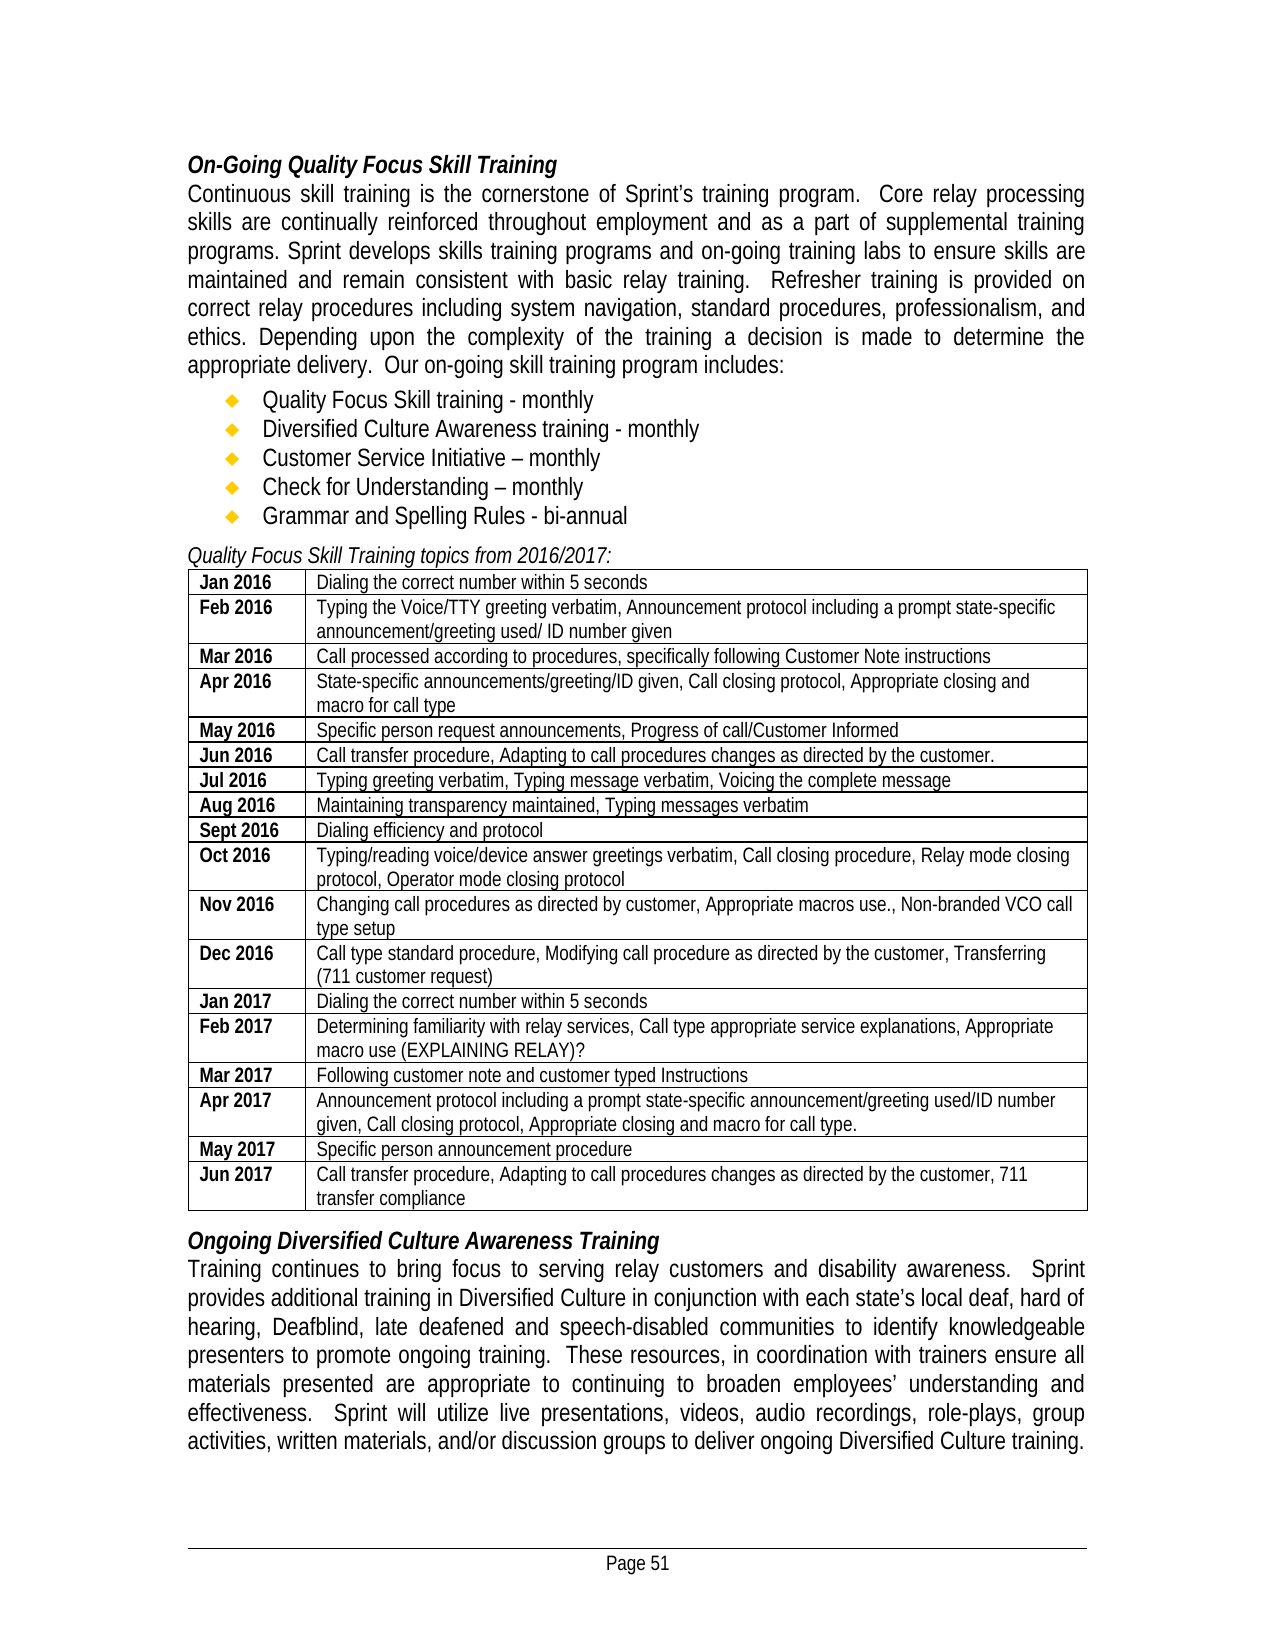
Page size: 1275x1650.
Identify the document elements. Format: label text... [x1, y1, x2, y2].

table_cell Following customer note and customer typed Instructions [306, 1063, 1087, 1087]
table_cell Jun 2016 [189, 743, 305, 766]
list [187, 1254, 1087, 1455]
table_cell Maintaining transparency maintained, Typing messages verbatim [306, 793, 1087, 816]
table_cell Typing the Voice/TTY greeting verbatim, Announcement protocol including a prompt state-specific announcement/greeting used/ ID number given [306, 595, 1087, 642]
table_cell Typing greeting verbatim, Typing message verbatim, Voicing the complete message [306, 768, 1087, 791]
table_cell Call transfer procedure, Adapting to call procedures changes as directed by the customer. [306, 743, 1087, 766]
table_cell Typing/reading voice/device answer greetings verbatim, Call closing procedure, Relay mode closing protocol, Operator mode closing protocol [306, 843, 1087, 890]
table_cell Apr 2017 [189, 1088, 305, 1136]
table_cell Specific person announcement procedure [306, 1137, 1087, 1161]
table_cell May 2017 [189, 1137, 305, 1161]
table_cell Oct 2016 [189, 843, 305, 890]
table_header Dialing the correct number within 5 seconds [306, 570, 1087, 593]
text Grammar and Spelling Rules - bi-annual [225, 501, 1087, 530]
text On-Going Quality Focus Skill Training [187, 150, 1087, 179]
table_cell Apr 2016 [189, 669, 305, 716]
table_cell Sept 2016 [189, 818, 305, 841]
text Quality Focus Skill training - monthly [225, 385, 1087, 414]
table_cell Call transfer procedure, Adapting to call procedures changes as directed by the customer, 711 transfer compliance [306, 1162, 1087, 1210]
table_cell Nov 2016 [189, 891, 305, 939]
table_cell Dialing efficiency and protocol [306, 818, 1087, 841]
table_cell Call type standard procedure, Modifying call procedure as directed by the customer, Transferring (711 customer request) [306, 940, 1087, 988]
list Continuous skill training is the cornerstone of Sprint’s training program. Core relay processing skills are continually reinforced throughout employment and as a part of supplemental training programs. Sprint develops skills training programs and on-going training labs to ensure skills are maintained and remain consistent with basic relay training. Refresher training is provided on correct relay procedures including system navigation, standard procedures, professionalism, and ethics. Depending upon the complexity of the training a decision is made to determine the appropriate delivery. Our on-going skill training program includes: [187, 179, 1087, 379]
text Diversified Culture Awareness training - monthly [225, 414, 1087, 443]
table_cell Jul 2016 [189, 768, 305, 791]
table_cell May 2016 [189, 718, 305, 741]
table_cell Feb 2016 [189, 595, 305, 642]
table_cell Changing call procedures as directed by customer, Appropriate macros use., Non-branded VCO call type setup [306, 891, 1087, 939]
table_cell Jun 2017 [189, 1162, 305, 1210]
text Ongoing Diversified Culture Awareness Training [187, 1226, 1087, 1254]
table_cell Announcement protocol including a prompt state-specific announcement/greeting used/ID number given, Call closing protocol, Appropriate closing and macro for call type. [306, 1088, 1087, 1136]
table_cell Dec 2016 [189, 940, 305, 988]
table_cell Call processed according to procedures, specifically following Customer Note instructions [306, 644, 1087, 667]
table_cell Determining familiarity with relay services, Call type appropriate service explanations, Appropriate macro use (EXPLAINING RELAY)? [306, 1014, 1087, 1062]
table_cell Aug 2016 [189, 793, 305, 816]
text Customer Service Initiative – monthly [225, 443, 1087, 472]
table_cell State-specific announcements/greeting/ID given, Call closing protocol, Appropriate closing and macro for call type [306, 669, 1087, 716]
text Quality Focus Skill Training topics from 2016/2017: [187, 542, 1087, 568]
table_cell Feb 2017 [189, 1014, 305, 1062]
table_cell Mar 2016 [189, 644, 305, 667]
table_cell Specific person request announcements, Progress of call/Customer Informed [306, 718, 1087, 741]
table_cell Jan 2017 [189, 989, 305, 1013]
table_cell Dialing the correct number within 5 seconds [306, 989, 1087, 1013]
table_cell Mar 2017 [189, 1063, 305, 1087]
text Check for Understanding – monthly [225, 472, 1087, 501]
table_header Jan 2016 [189, 570, 305, 593]
